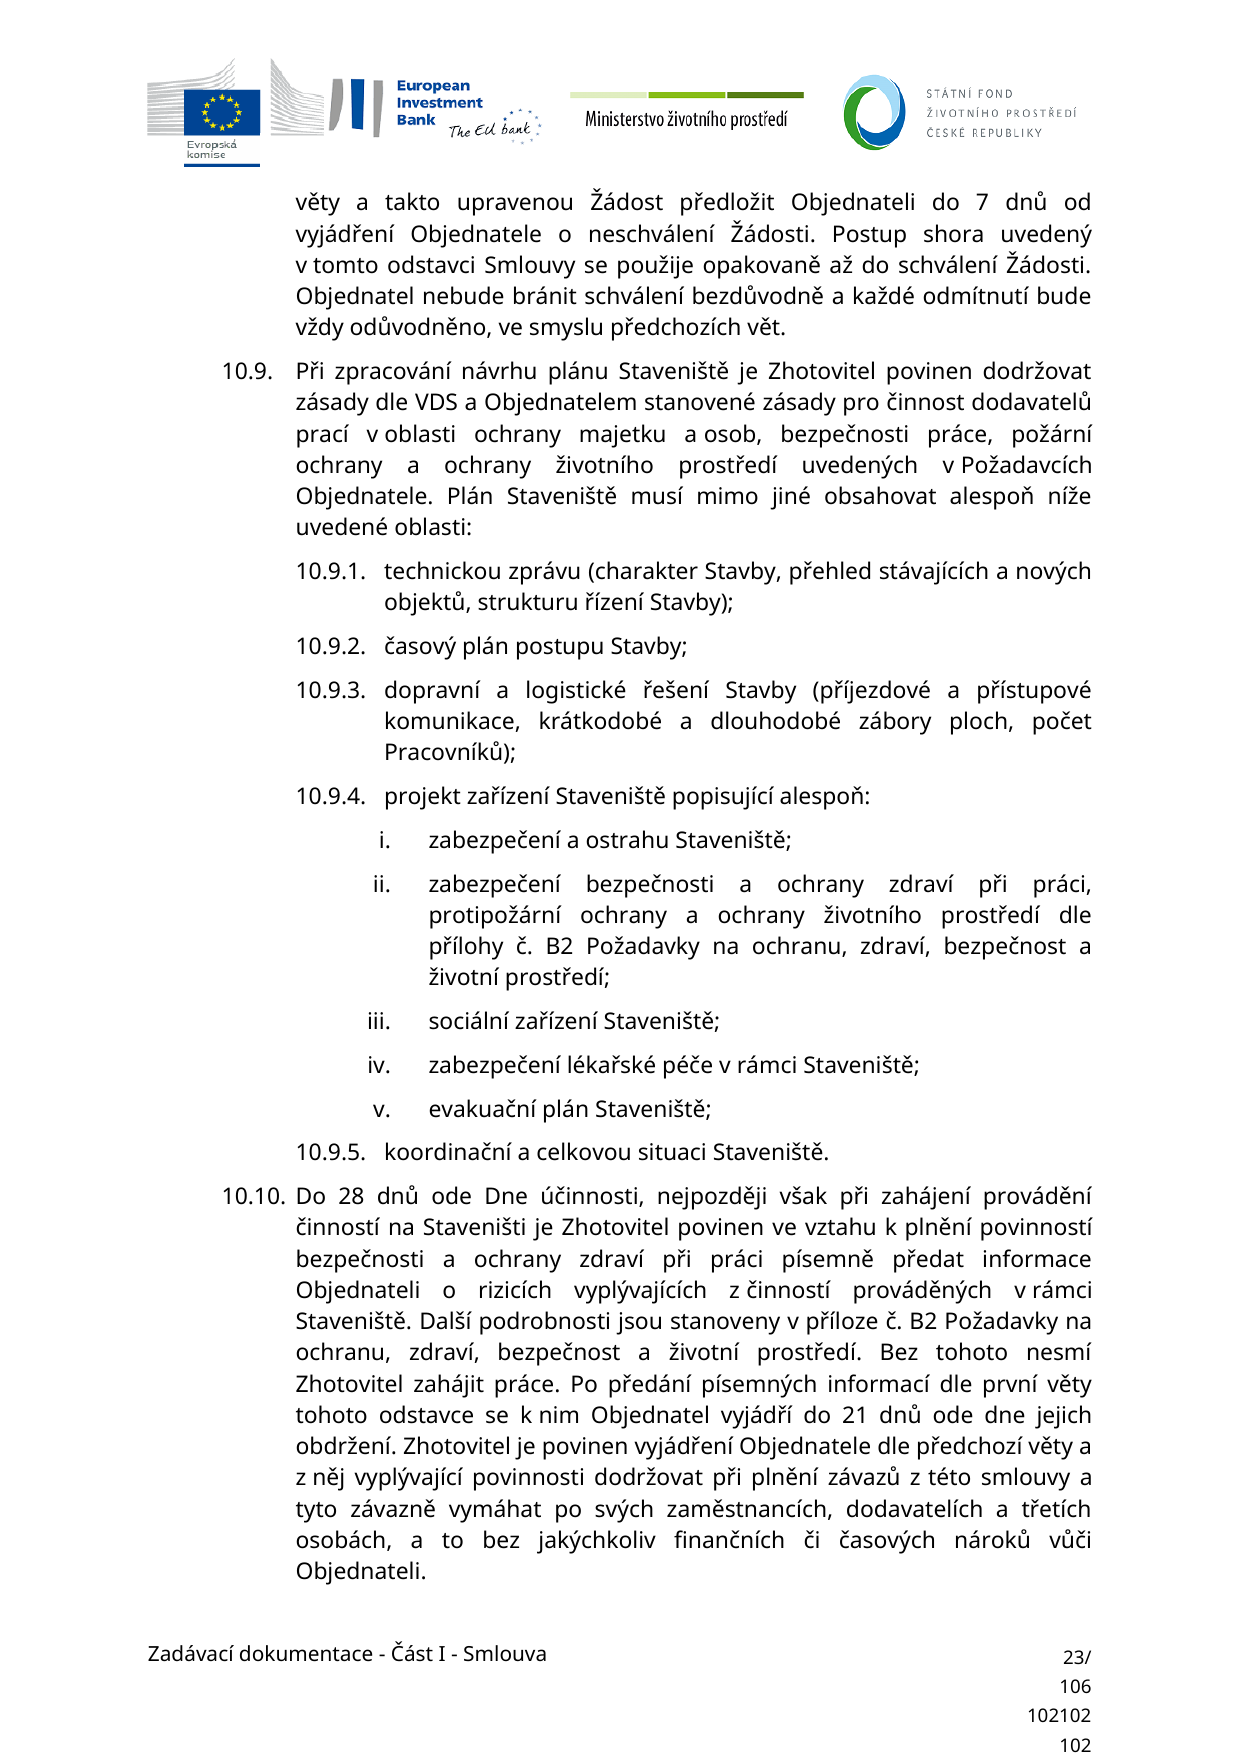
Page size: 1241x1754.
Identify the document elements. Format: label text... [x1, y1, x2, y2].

list koordinační a celkovou situaci Staveniště. [295, 1136, 1093, 1167]
list evakuační plán Staveniště; [391, 1092, 1093, 1124]
list technickou zprávu (charakter Stavby, přehled stávajících a nových objektů, strukturu řízení Stavby); [295, 555, 1093, 617]
list zabezpečení lékařské péče v rámci Staveniště; [391, 1049, 1093, 1080]
list sociální zařízení Staveniště; [391, 1005, 1093, 1036]
list časový plán postupu Stavby; [295, 630, 1093, 661]
list zabezpečení bezpečnosti a ochrany zdraví při práci, protipožární ochrany a ochrany životního prostředí dle přílohy č. B2 Požadavky na ochranu, zdraví, bezpečnost a životní prostředí; [391, 867, 1093, 992]
picture [147, 55, 1092, 167]
list Při zpracování návrhu plánu Staveniště je Zhotovitel povinen dodržovat zásady dle VDS a Objednatelem stanovené zásady pro činnost dodavatelů prací v oblasti ochrany majetku a osob, bezpečnosti práce, požární ochrany a ochrany životního prostředí uvedených v Požadavcích Objednatele. Plán Staveniště musí mimo jiné obsahovat alespoň níže uvedené oblasti: [221, 355, 1093, 542]
list Do 28 dnů ode Dne účinnosti, nejpozději však při zahájení provádění činností na Staveništi je Zhotovitel povinen ve vztahu k plnění povinností bezpečnosti a ochrany zdraví při práci písemně předat informace Objednateli o rizicích vyplývajících z činností prováděných v rámci Staveniště. Další podrobnosti jsou stanoveny v příloze č. B2 Požadavky na ochranu, zdraví, bezpečnost a životní prostředí. Bez tohoto nesmí Zhotovitel zahájit práce. Po předání písemných informací dle první věty tohoto odstavce se k nim Objednatel vyjádří do 21 dnů ode dne jejich obdržení. Zhotovitel je povinen vyjádření Objednatele dle předchozí věty a z něj vyplývající povinnosti dodržovat při plnění závazů z této smlouvy a tyto závazně vymáhat po svých zaměstnancích, dodavatelích a třetích osobách, a to bez jakýchkoliv finančních či časových nároků vůči Objednateli. [221, 1180, 1093, 1586]
list projekt zařízení Staveniště popisující alespoň: [295, 780, 1093, 811]
list zabezpečení a ostrahu Staveniště; [391, 824, 1093, 855]
list dopravní a logistické řešení Stavby (příjezdové a přístupové komunikace, krátkodobé a dlouhodobé zábory ploch, počet Pracovníků); [295, 674, 1093, 767]
